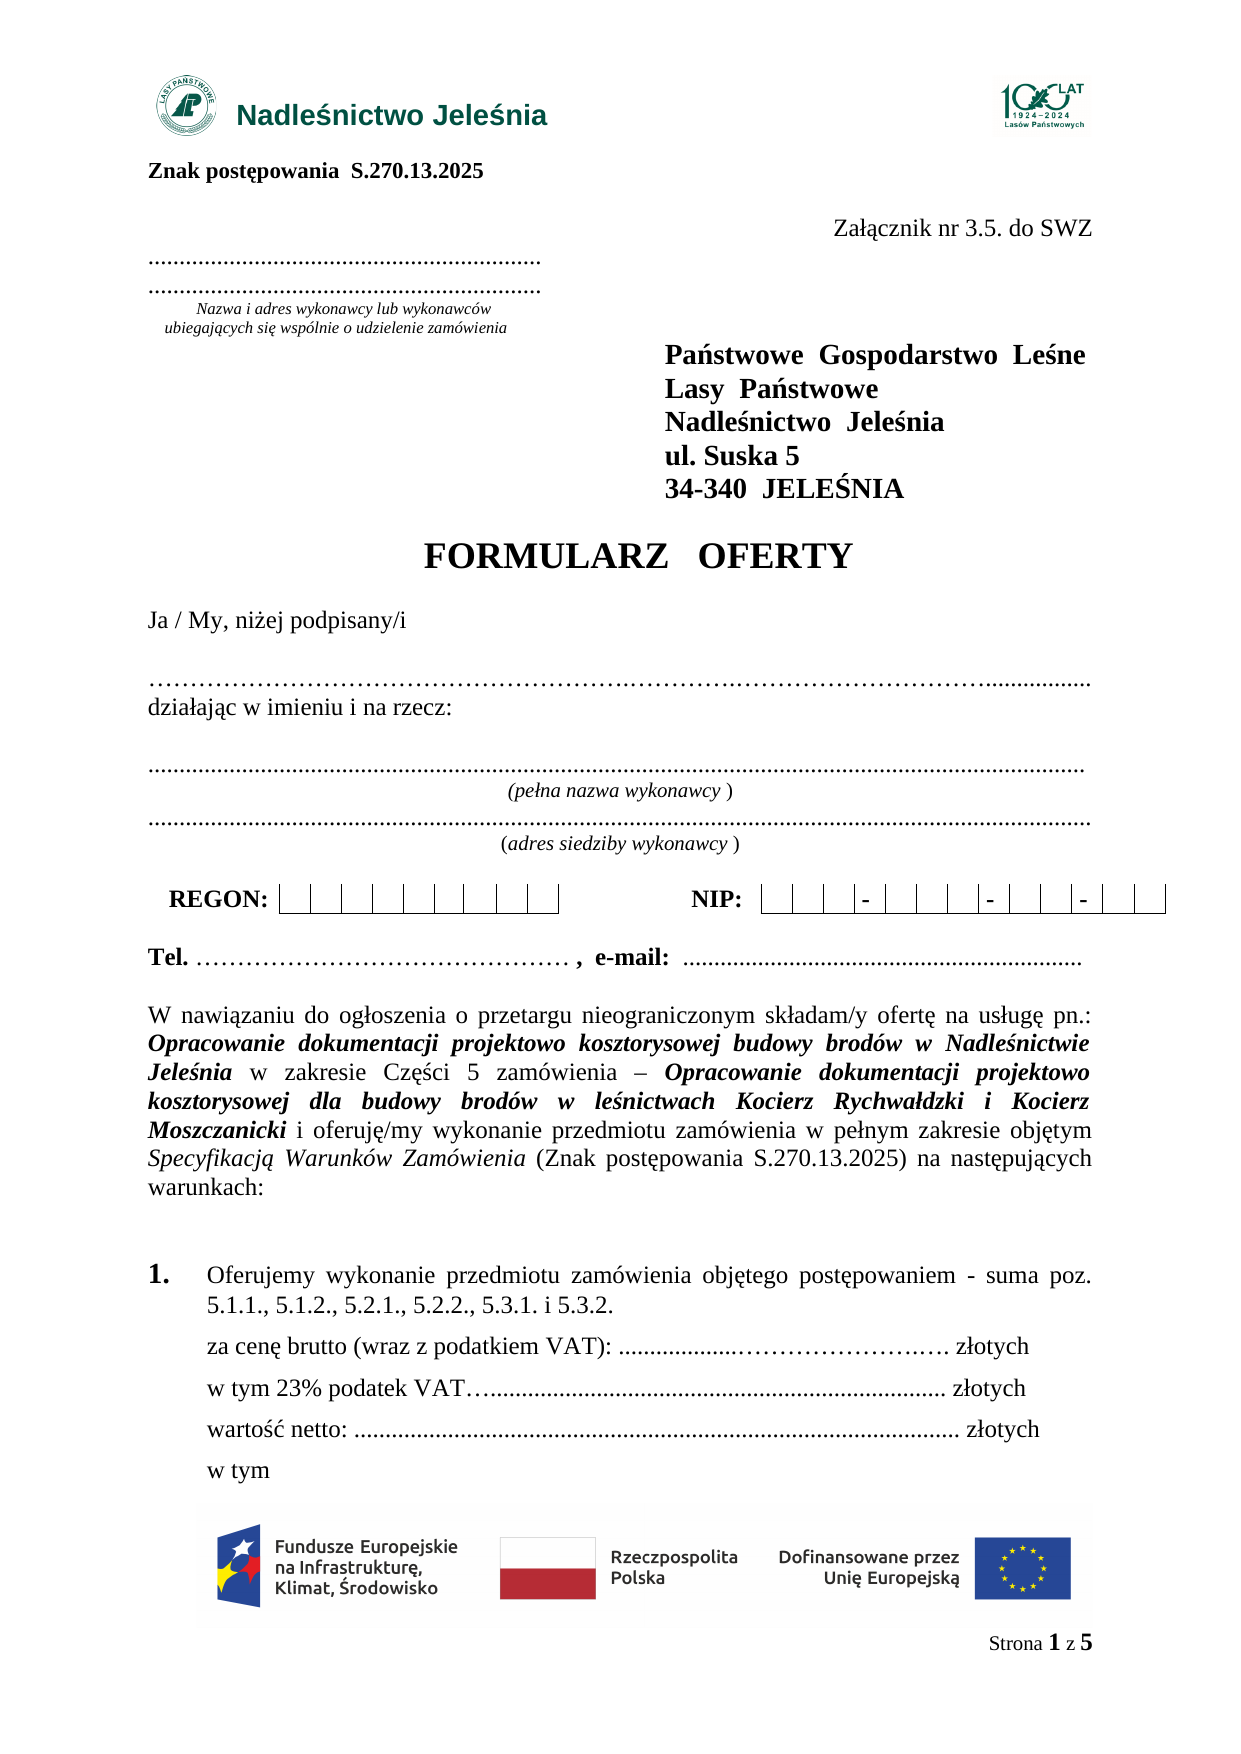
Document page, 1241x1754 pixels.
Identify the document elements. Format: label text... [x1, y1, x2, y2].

text (pełna nazwa wykonawcy ) [148, 778, 1093, 802]
table_header [762, 884, 792, 912]
text 1. Oferujemy wykonanie przedmiotu zamówienia objętego postępowaniem - suma poz. 5.1.1., 5.1.2., 5.2.1., 5.2.2., 5.3.1. i 5.3.2. [148, 1257, 1093, 1319]
text w tym [207, 1455, 1093, 1484]
table_header - [979, 884, 1009, 912]
text ............................................................... [148, 270, 1093, 299]
table_header [1103, 884, 1134, 912]
text Załącznik nr 3.5. do SWZ [148, 213, 1093, 241]
title Lasy Państwowe [664, 371, 1093, 404]
title ul. Suska 5 [664, 438, 1093, 471]
picture [992, 75, 1092, 137]
text Ja / My, niżej podpisany/i [148, 606, 1093, 634]
title Państwowe Gospodarstwo Leśne [664, 337, 1093, 371]
table_header [280, 884, 310, 912]
text ………………………………………………….………….…………………………................. [148, 663, 1093, 692]
text wartość netto: ................................................................................................. złotych [192, 1414, 1093, 1443]
text FORMULARZ OFERTY [185, 534, 1093, 577]
table_header [435, 884, 463, 912]
table_header [793, 884, 823, 912]
table_header [464, 884, 496, 912]
text Tel. ……………………………………… , e-mail: ................................................................ [148, 942, 1093, 971]
text ...................................................................................................................................................... [148, 749, 1093, 778]
table_header [404, 884, 434, 912]
table_header - [855, 884, 885, 912]
text ............................................................... [148, 241, 1093, 270]
table_header [824, 884, 854, 912]
table_header NIP: [559, 884, 761, 912]
title 34-340 JELEŚNIA [664, 471, 1093, 505]
table_header [1041, 884, 1071, 912]
text (adres siedziby wykonawcy ) [148, 831, 1093, 855]
table_header [948, 884, 978, 912]
text działając w imieniu i na rzecz: [148, 692, 1093, 721]
table_header [373, 884, 403, 912]
table_header [528, 884, 558, 912]
text ubiegających się wspólnie o udzielenie zamówienia [148, 318, 1093, 337]
text ....................................................................................................................................................... [148, 802, 1093, 831]
text Nazwa i adres wykonawcy lub wykonawców [148, 299, 1093, 318]
text za cenę brutto (wraz z podatkiem VAT): ...................………………….…. złotych [148, 1331, 1093, 1360]
table_header [917, 884, 947, 912]
table_header [311, 884, 341, 912]
title Nadleśnictwo Jeleśnia [664, 404, 1093, 438]
picture [196, 1503, 1093, 1628]
table_header [1010, 884, 1040, 912]
text w tym 23% podatek VAT…......................................................................... złotych [192, 1373, 1093, 1401]
table_header [886, 884, 916, 912]
table_header [1135, 884, 1165, 912]
table_header [497, 884, 527, 912]
table_header REGON: [155, 884, 279, 912]
table_header [342, 884, 372, 912]
text W nawiązaniu do ogłoszenia o przetargu nieograniczonym składam/y ofertę na usługę pn.: Opracowanie dokumentacji projektowo kosztorysowej budowy brodów w Nadleśnictwie Jeleśnia w zakresie Części 5 zamówienia – Opracowanie dokumentacji projektowo kosztorysowej dla budowy brodów w leśnictwach Kocierz Rychwałdzki i Kocierz Moszczanicki i oferuję/my wykonanie przedmiotu zamówienia w pełnym zakresie objętym Specyfikacją Warunków Zamówienia (Znak postępowania S.270.13.2025) na następujących warunkach: [148, 1000, 1093, 1201]
table_header - [1072, 884, 1102, 912]
